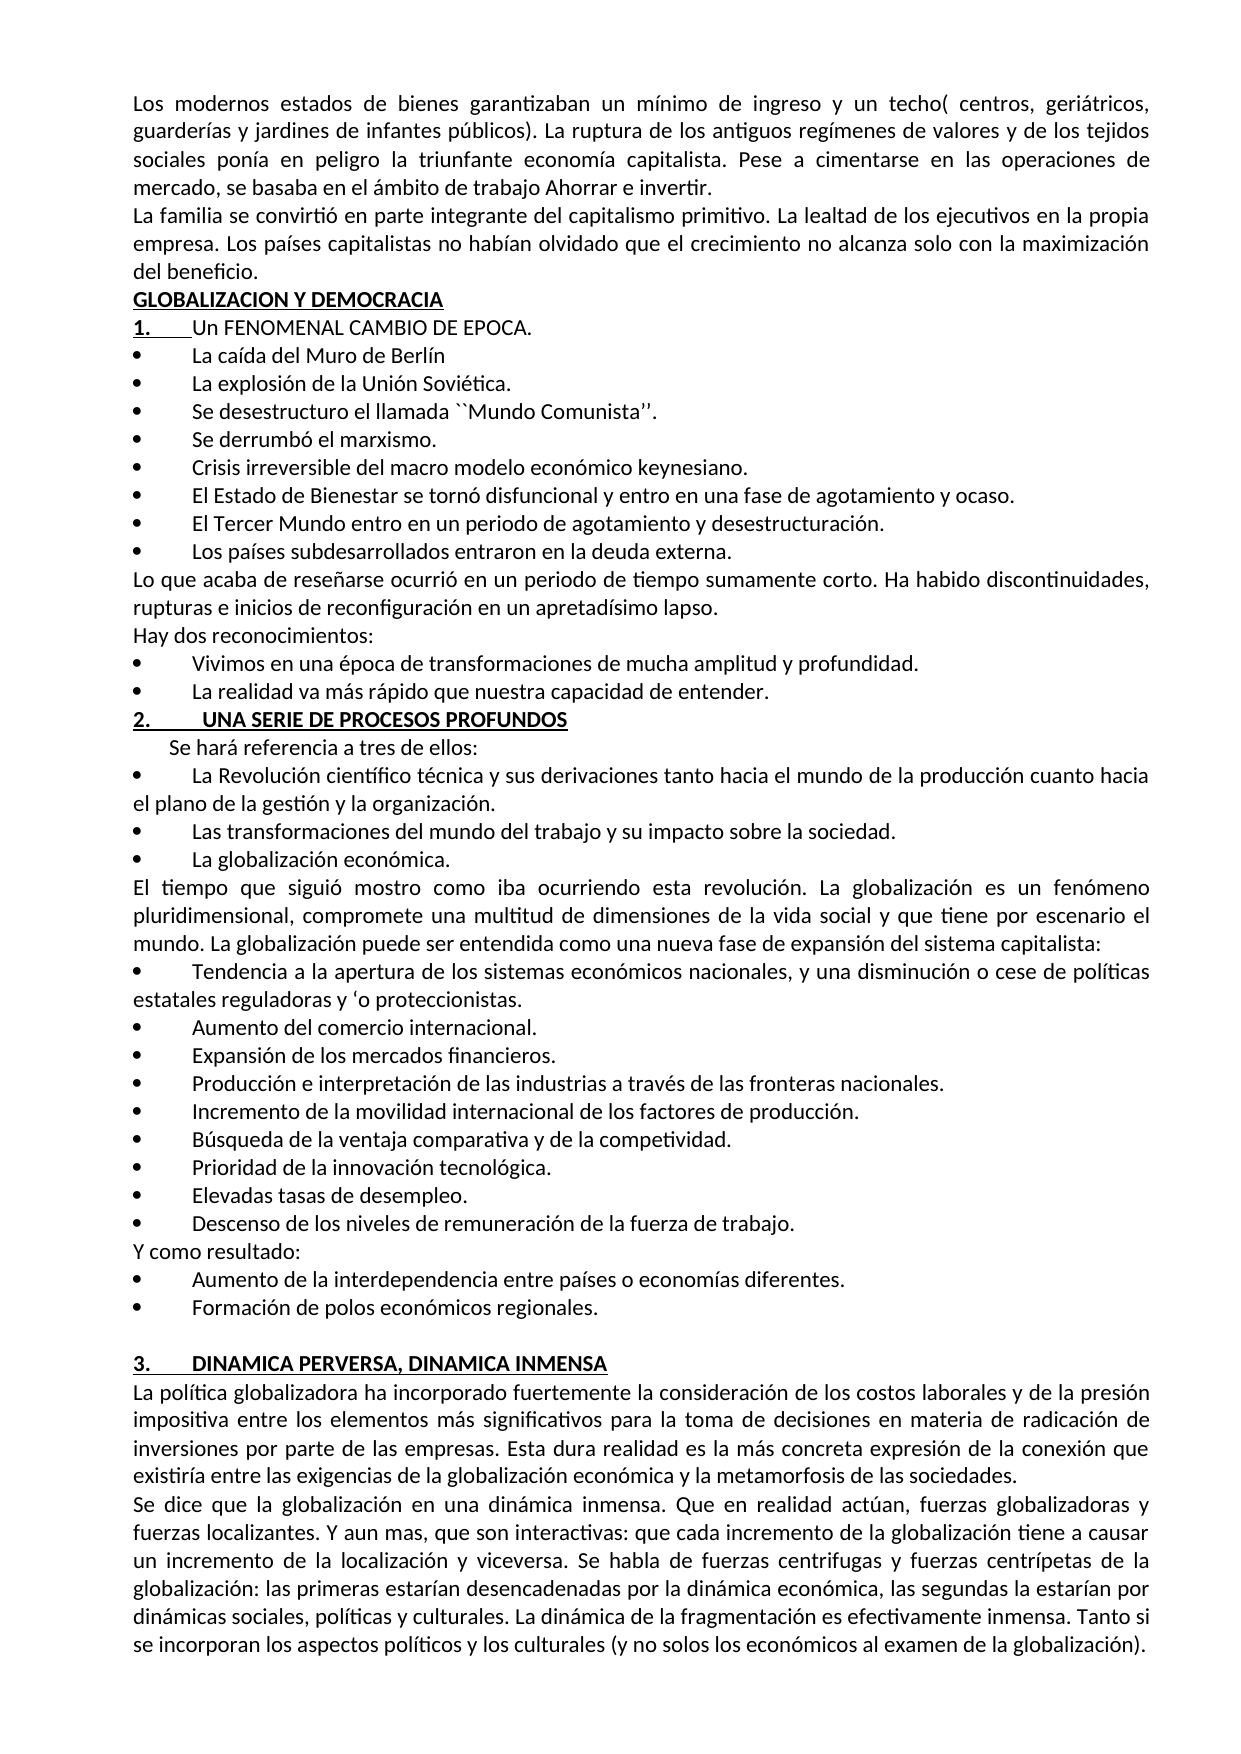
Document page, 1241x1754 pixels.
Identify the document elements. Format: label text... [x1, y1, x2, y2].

list Descenso de los niveles de remuneración de la fuerza de trabajo. [133, 1209, 1152, 1237]
text La familia se convirtió en parte integrante del capitalismo primitivo. La lealtad de los ejecutivos en la propia empresa. Los países capitalistas no habían olvidado que el crecimiento no alcanza solo con la maximización del beneficio. [133, 201, 1152, 285]
list Elevadas tasas de desempleo. [133, 1181, 1152, 1209]
list Un FENOMENAL CAMBIO DE EPOCA. [133, 313, 1152, 341]
list La globalización económica. [133, 845, 1152, 873]
text El tiempo que siguió mostro como iba ocurriendo esta revolución. La globalización es un fenómeno pluridimensional, compromete una multitud de dimensiones de la vida social y que tiene por escenario el mundo. La globalización puede ser entendida como una nueva fase de expansión del sistema capitalista: [133, 873, 1152, 957]
text La política globalizadora ha incorporado fuertemente la consideración de los costos laborales y de la presión impositiva entre los elementos más significativos para la toma de decisiones en materia de radicación de inversiones por parte de las empresas. Esta dura realidad es la más concreta expresión de la conexión que existiría entre las exigencias de la globalización económica y la metamorfosis de las sociedades. [133, 1378, 1152, 1490]
list La caída del Muro de Berlín [133, 341, 1152, 369]
list Incremento de la movilidad internacional de los factores de producción. [133, 1097, 1152, 1125]
text GLOBALIZACION Y DEMOCRACIA [133, 285, 1152, 313]
list La Revolución científico técnica y sus derivaciones tanto hacia el mundo de la producción cuanto hacia el plano de la gestión y la organización. [133, 761, 1152, 817]
text Hay dos reconocimientos: [133, 621, 1152, 649]
list El Tercer Mundo entro en un periodo de agotamiento y desestructuración. [133, 509, 1152, 537]
list Los países subdesarrollados entraron en la deuda externa. [133, 537, 1152, 565]
list Se derrumbó el marxismo. [133, 425, 1152, 453]
list La explosión de la Unión Soviética. [133, 369, 1152, 397]
text Y como resultado: [133, 1237, 1152, 1266]
text Se hará referencia a tres de ellos: [133, 733, 1152, 761]
list Aumento de la interdependencia entre países o economías diferentes. [133, 1266, 1152, 1293]
list El Estado de Bienestar se tornó disfuncional y entro en una fase de agotamiento y ocaso. [133, 481, 1152, 509]
list UNA SERIE DE PROCESOS PROFUNDOS [133, 705, 1152, 733]
list Prioridad de la innovación tecnológica. [133, 1153, 1152, 1181]
list Aumento del comercio internacional. [133, 1013, 1152, 1041]
list Búsqueda de la ventaja comparativa y de la competividad. [133, 1125, 1152, 1153]
list DINAMICA PERVERSA, DINAMICA INMENSA [133, 1349, 1152, 1378]
text Lo que acaba de reseñarse ocurrió en un periodo de tiempo sumamente corto. Ha habido discontinuidades, rupturas e inicios de reconfiguración en un apretadísimo lapso. [133, 565, 1152, 621]
list Se desestructuro el llamada ``Mundo Comunista’’. [133, 397, 1152, 425]
list Tendencia a la apertura de los sistemas económicos nacionales, y una disminución o cese de políticas estatales reguladoras y ‘o proteccionistas. [133, 957, 1152, 1013]
list Crisis irreversible del macro modelo económico keynesiano. [133, 453, 1152, 481]
list Las transformaciones del mundo del trabajo y su impacto sobre la sociedad. [133, 817, 1152, 845]
list Producción e interpretación de las industrias a través de las fronteras nacionales. [133, 1069, 1152, 1097]
list Formación de polos económicos regionales. [133, 1293, 1152, 1322]
text Se dice que la globalización en una dinámica inmensa. Que en realidad actúan, fuerzas globalizadoras y fuerzas localizantes. Y aun mas, que son interactivas: que cada incremento de la globalización tiene a causar un incremento de la localización y viceversa. Se habla de fuerzas centrifugas y fuerzas centrípetas de la globalización: las primeras estarían desencadenadas por la dinámica económica, las segundas la estarían por dinámicas sociales, políticas y culturales. La dinámica de la fragmentación es efectivamente inmensa. Tanto si se incorporan los aspectos políticos y los culturales (y no solos los económicos al examen de la globalización). [133, 1490, 1152, 1658]
text Los modernos estados de bienes garantizaban un mínimo de ingreso y un techo( centros, geriátricos, guarderías y jardines de infantes públicos). La ruptura de los antiguos regímenes de valores y de los tejidos sociales ponía en peligro la triunfante economía capitalista. Pese a cimentarse en las operaciones de mercado, se basaba en el ámbito de trabajo Ahorrar e invertir. [133, 89, 1152, 201]
list La realidad va más rápido que nuestra capacidad de entender. [133, 677, 1152, 705]
list Expansión de los mercados financieros. [133, 1041, 1152, 1069]
list Vivimos en una época de transformaciones de mucha amplitud y profundidad. [133, 649, 1152, 677]
